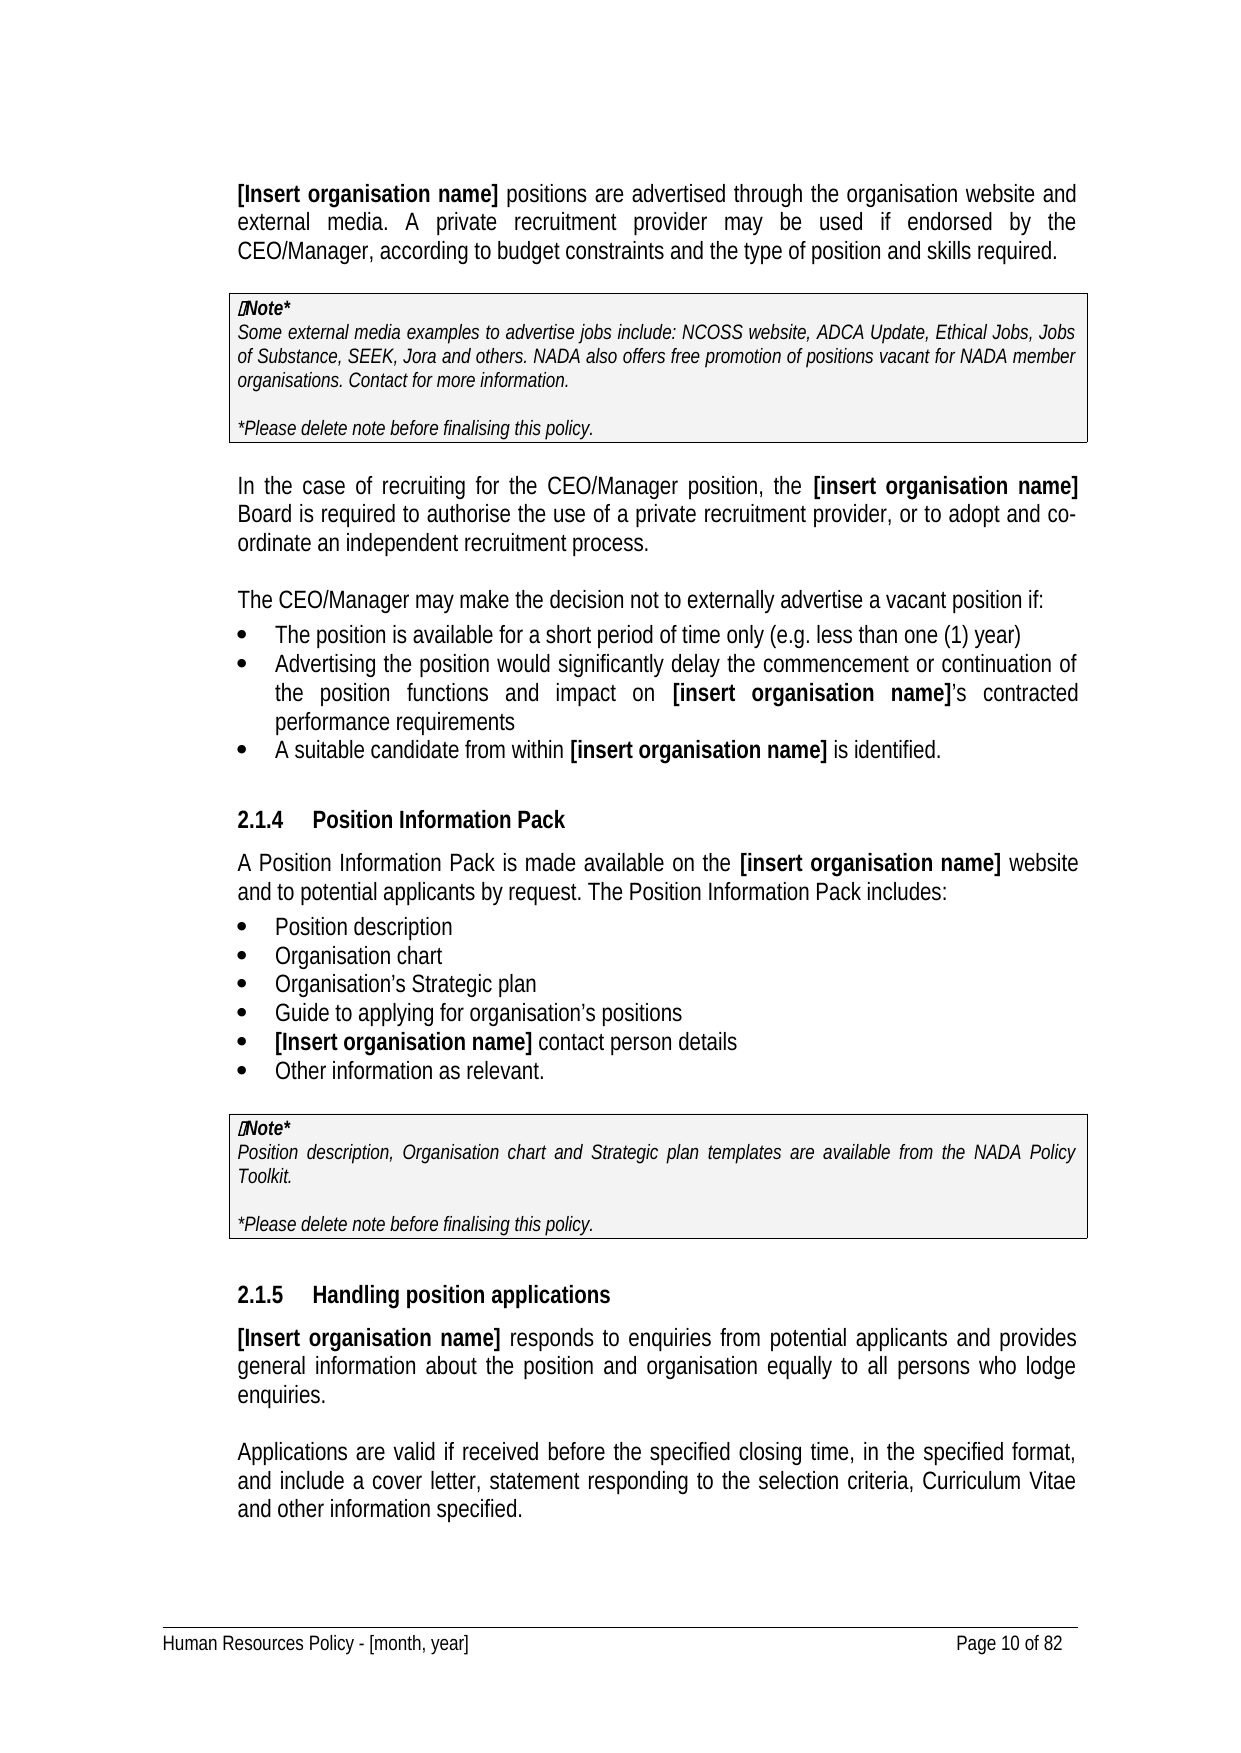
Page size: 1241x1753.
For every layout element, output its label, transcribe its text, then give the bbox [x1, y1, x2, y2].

text Position description, Organisation chart and Strategic plan templates are available from the NADA Policy Toolkit. [230, 1137, 1087, 1185]
list Guide to applying for organisation’s positions [237, 998, 1078, 1027]
list Other information as relevant. [237, 1056, 1078, 1085]
text [Insert organisation name] responds to enquiries from potential applicants and provides general information about the position and organisation equally to all persons who lodge enquiries. [237, 1323, 1078, 1408]
text Some external media examples to advertise jobs include: NCOSS website, ADCA Update, Ethical Jobs, Jobs of Substance, SEEK, Jora and others. NADA also offers free promotion of positions vacant for NADA member organisations. Contact for more information. [230, 317, 1087, 389]
list The position is available for a short period of time only (e.g. less than one (1) year) [237, 620, 1078, 649]
text In the case of recruiting for the CEO/Manager position, the [insert organisation name] Board is required to authorise the use of a private recruitment provider, or to adopt and co-ordinate an independent recruitment process. [237, 471, 1078, 557]
text Applications are valid if received before the specified closing time, in the specified format, and include a cover letter, statement responding to the selection criteria, Curriculum Vitae and other information specified. [237, 1437, 1078, 1523]
list [Insert organisation name] contact person details [237, 1027, 1078, 1056]
text Note* [230, 294, 1087, 317]
list Organisation chart [237, 941, 1078, 969]
list Advertising the position would significantly delay the commencement or continuation of the position functions and impact on [insert organisation name]’s contracted performance requirements [237, 649, 1078, 735]
list A suitable candidate from within [insert organisation name] is identified. [237, 735, 1078, 764]
text *Please delete note before finalising this policy. [230, 1209, 1087, 1238]
list Position description [237, 912, 1078, 941]
text A Position Information Pack is made available on the [insert organisation name] website and to potential applicants by request. The Position Information Pack includes: [237, 848, 1078, 906]
subtitle 2.1.5 Handling position applications [237, 1280, 1078, 1308]
text *Please delete note before finalising this policy. [230, 413, 1087, 442]
list Organisation’s Strategic plan [237, 969, 1078, 998]
text [Insert organisation name] positions are advertised through the organisation website and external media. A private recruitment provider may be used if endorsed by the CEO/Manager, according to budget constraints and the type of position and skills required. [237, 179, 1078, 264]
text The CEO/Manager may make the decision not to externally advertise a vacant position if: [237, 585, 1078, 614]
subtitle 2.1.4 Position Information Pack [237, 805, 1078, 834]
text Note* [230, 1115, 1087, 1137]
